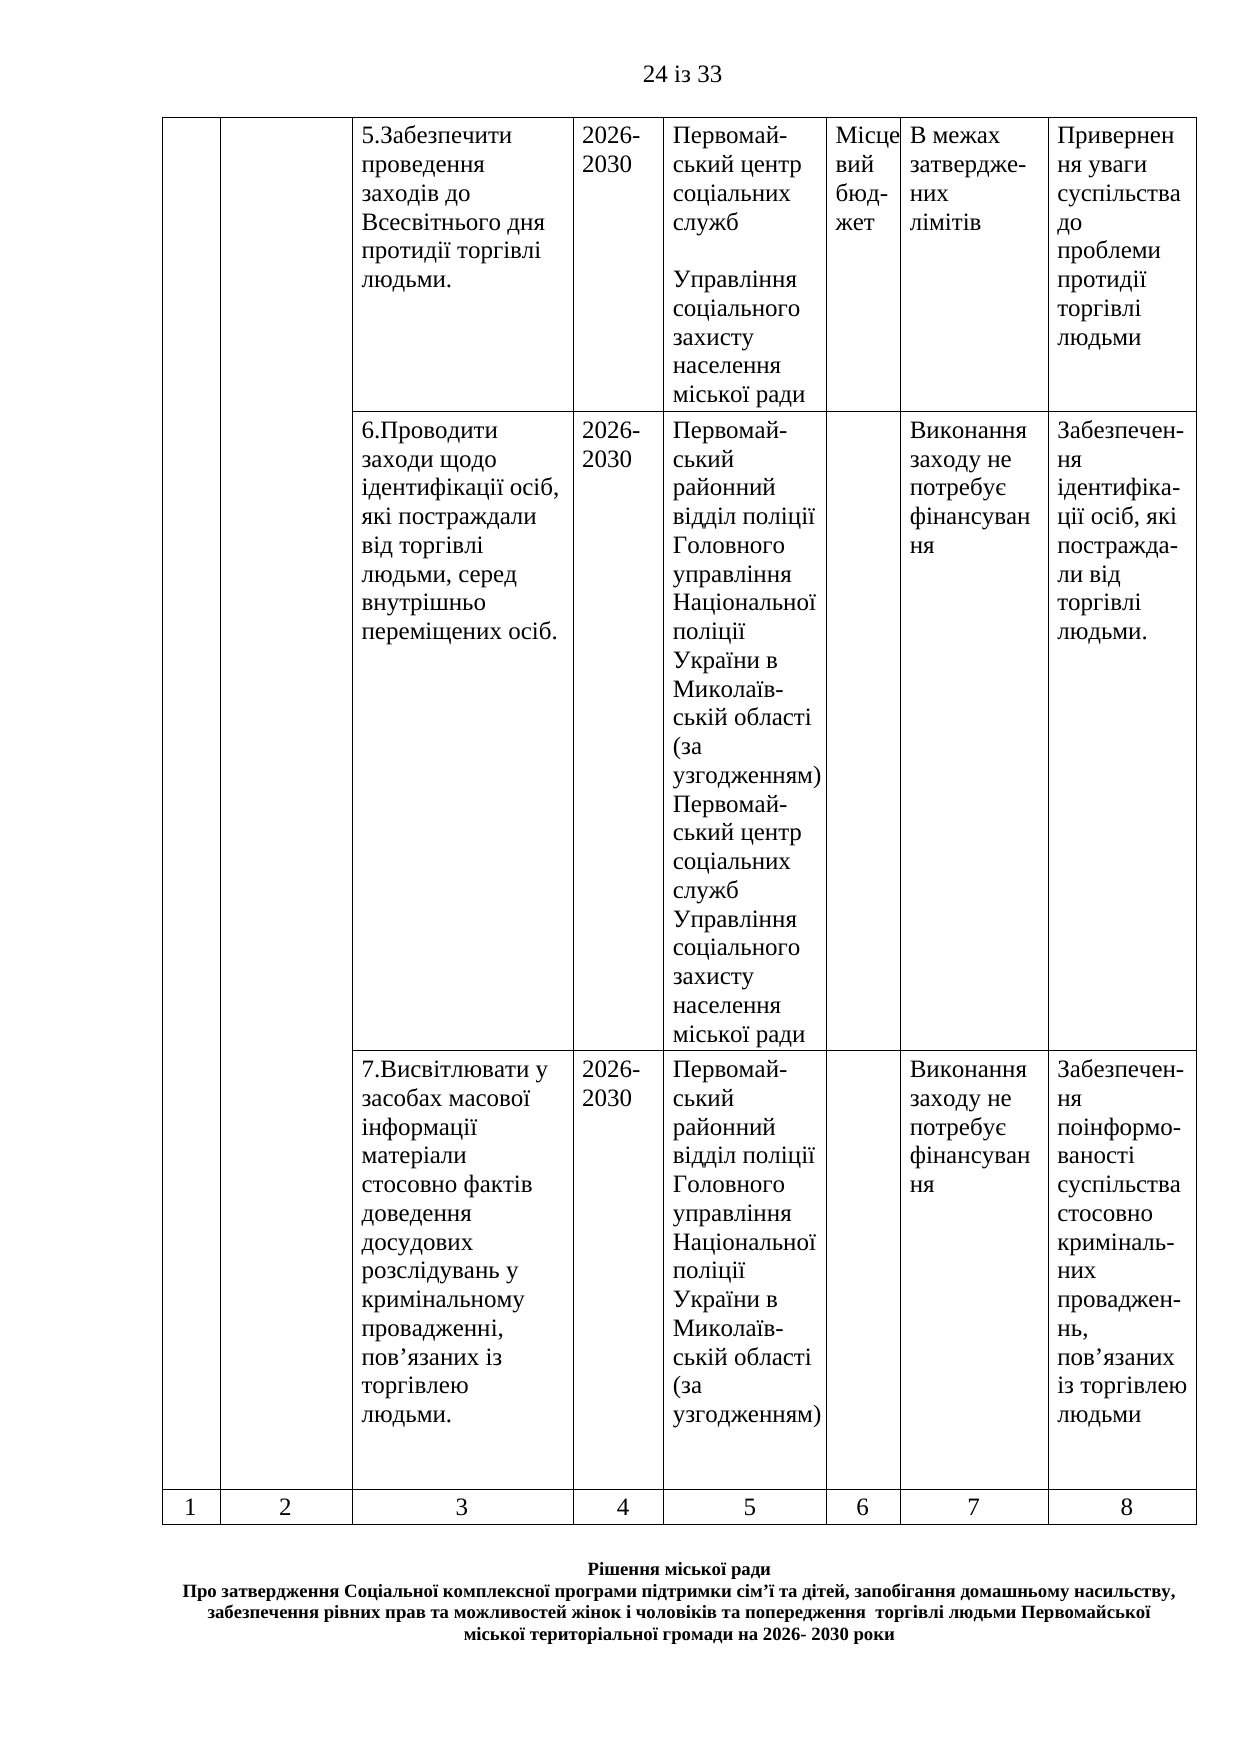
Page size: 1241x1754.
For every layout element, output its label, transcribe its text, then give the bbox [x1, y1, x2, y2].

table_cell [827, 412, 900, 1050]
table_cell 2 [221, 1490, 352, 1524]
table_cell Місцевий бюд-жет [827, 118, 900, 411]
table_cell 8 [1049, 1490, 1196, 1524]
table_cell 5 [664, 1490, 826, 1524]
table_cell Привернення уваги суспільства до проблеми протидії торгівлі людьми [1049, 118, 1196, 411]
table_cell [901, 1051, 1048, 1488]
table_cell [163, 118, 220, 1488]
table_cell Виконання заходу не потребує фінансування [901, 412, 1048, 1050]
table_cell Забезпечен-ня поінформо-ваності суспільства стосовно криміналь-них проваджен-нь, пов’язаних із торгівлею людьми [1049, 1051, 1196, 1488]
table_cell 2026-2030 [574, 118, 663, 411]
table_cell 2026-2030 [574, 412, 663, 1050]
table_cell 5.Забезпечити проведення заходів до Всесвітнього дня протидії торгівлі людьми. [353, 118, 573, 411]
table_cell 2026-2030 [574, 1051, 663, 1488]
table_cell 1 [163, 1490, 220, 1524]
table_cell Первомай-ський центр соціальних служб Управління соціального захисту населення міської ради [664, 118, 826, 411]
table_cell 7.Висвітлювати у засобах масової інформації матеріали стосовно фактів доведення досудових розслідувань у кримінальному провадженні, пов’язаних із торгівлею людьми. [353, 1051, 573, 1488]
table_cell [827, 1051, 900, 1488]
table_cell Первомай-ський районний відділ поліції Головного управління Національної поліції України в Миколаїв-ській області (за узгодженням) Первомай-ський центр соціальних служб Управління соціального захисту населення міської ради [664, 412, 826, 1050]
table_cell [221, 118, 352, 1488]
table_cell 7 [901, 1490, 1048, 1524]
table_cell Первомай-ський районний відділ поліції Головного управління Національної поліції України в Миколаїв-ській області (за узгодженням) [664, 1051, 826, 1488]
table_cell 6 [827, 1490, 900, 1524]
table_cell 3 [353, 1490, 573, 1524]
table_cell В межах затвердже-них лімітів [901, 118, 1048, 411]
table_cell 6.Проводити заходи щодо ідентифікації осіб, які постраждали від торгівлі людьми, серед внутрішньо переміщених осіб. [353, 412, 573, 1050]
table_cell 4 [574, 1490, 663, 1524]
table_cell Забезпечен-ня ідентифіка-ції осіб, які постражда-ли від торгівлі людьми. [1049, 412, 1196, 1050]
